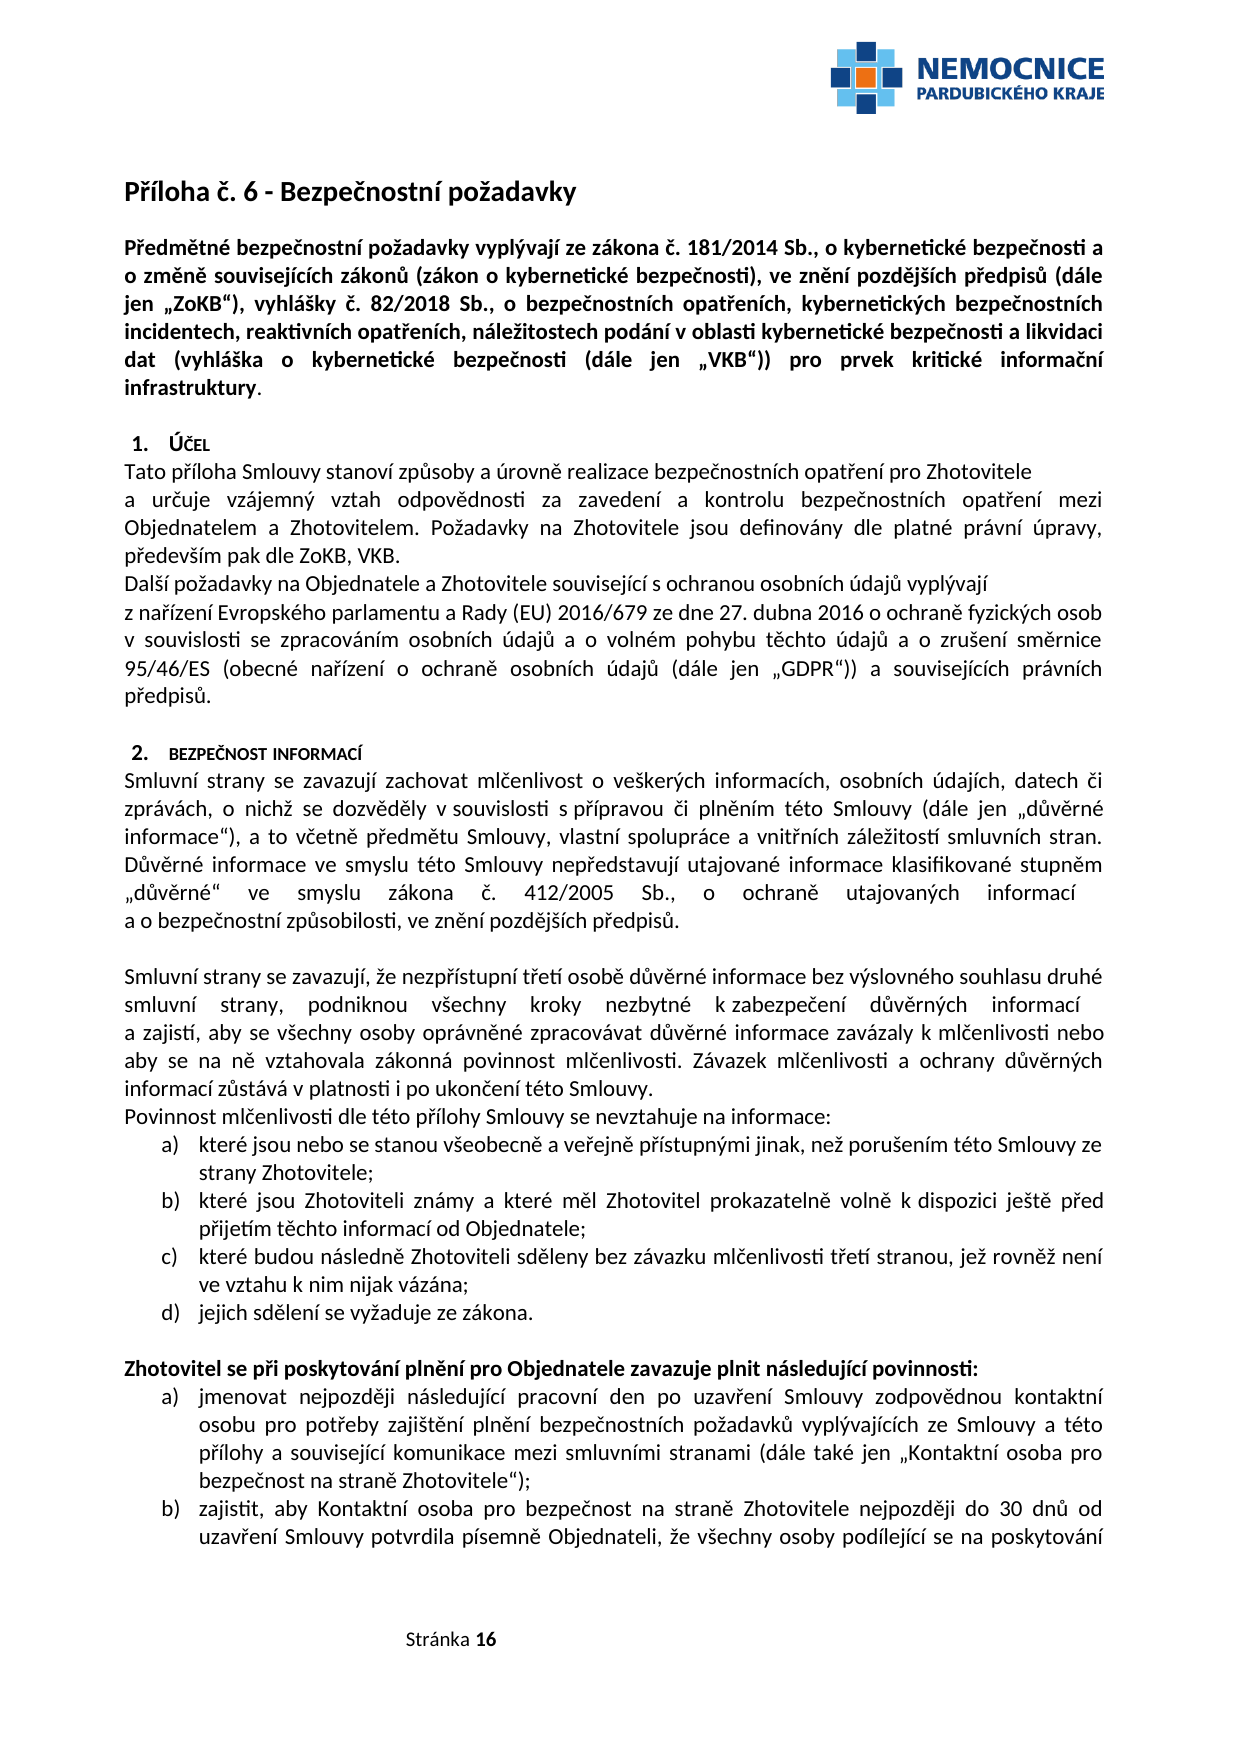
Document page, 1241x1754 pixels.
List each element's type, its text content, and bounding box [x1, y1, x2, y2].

text a určuje vzájemný vztah odpovědnosti za zavedení a kontrolu bezpečnostních opatření mezi Objednatelem a Zhotovitelem. Požadavky na Zhotovitele jsou definovány dle platné právní úpravy, především pak dle ZoKB, VKB. [124, 486, 1104, 569]
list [161, 1494, 1104, 1550]
list které jsou Zhotoviteli známy a které měl Zhotovitel prokazatelně volně k dispozici ještě před přijetím těchto informací od Objednatele; [161, 1186, 1104, 1242]
text Povinnost mlčenlivosti dle této přílohy Smlouvy se nevztahuje na informace: [124, 1102, 1104, 1130]
text Smluvní strany se zavazují zachovat mlčenlivost o veškerých informacích, osobních údajích, datech či zprávách, o nichž se dozvěděly v souvislosti s přípravou či plněním této Smlouvy (dále jen „důvěrné informace“), a to včetně předmětu Smlouvy, vlastní spolupráce a vnitřních záležitostí smluvních stran. Důvěrné informace ve smyslu této Smlouvy nepředstavují utajované informace klasifikované stupněm „důvěrné“ ve smyslu zákona č. 412/2005 Sb., o ochraně utajovaných informací a o bezpečnostní způsobilosti, ve znění pozdějších předpisů. [124, 766, 1104, 934]
list jejich sdělení se vyžaduje ze zákona. [161, 1298, 1104, 1326]
text Zhotovitel se při poskytování plnění pro Objednatele zavazuje plnit následující povinnosti: [124, 1354, 1104, 1382]
list bezpečnost informací [131, 738, 1104, 766]
list které jsou nebo se stanou všeobecně a veřejně přístupnými jinak, než porušením této Smlouvy ze strany Zhotovitele; [161, 1130, 1104, 1186]
text Předmětné bezpečnostní požadavky vyplývají ze zákona č. 181/2014 Sb., o kybernetické bezpečnosti a o změně souvisejících zákonů (zákon o kybernetické bezpečnosti), ve znění pozdějších předpisů (dále jen „ZoKB“), vyhlášky č. 82/2018 Sb., o bezpečnostních opatřeních, kybernetických bezpečnostních incidentech, reaktivních opatřeních, náležitostech podání v oblasti kybernetické bezpečnosti a likvidaci dat (vyhláška o kybernetické bezpečnosti (dále jen „VKB“)) pro prvek kritické informační infrastruktury. [124, 233, 1104, 401]
text Tato příloha Smlouvy stanoví způsoby a úrovně realizace bezpečnostních opatření pro Zhotovitele [124, 457, 1104, 486]
text Smluvní strany se zavazují, že nezpřístupní třetí osobě důvěrné informace bez výslovného souhlasu druhé smluvní strany, podniknou všechny kroky nezbytné k zabezpečení důvěrných informací a zajistí, aby se všechny osoby oprávněné zpracovávat důvěrné informace zavázaly k mlčenlivosti nebo aby se na ně vztahovala zákonná povinnost mlčenlivosti. Závazek mlčenlivosti a ochrany důvěrných informací zůstává v platnosti i po ukončení této Smlouvy. [124, 962, 1104, 1102]
list které budou následně Zhotoviteli sděleny bez závazku mlčenlivosti třetí stranou, jež rovněž není ve vztahu k nim nijak vázána; [161, 1242, 1104, 1298]
list jmenovat nejpozději následující pracovní den po uzavření Smlouvy zodpovědnou kontaktní osobu pro potřeby zajištění plnění bezpečnostních požadavků vyplývajících ze Smlouvy a této přílohy a související komunikace mezi smluvními stranami (dále také jen „Kontaktní osoba pro bezpečnost na straně Zhotovitele“); [161, 1382, 1104, 1494]
subtitle Příloha č. 6 - Bezpečnostní požadavky [124, 173, 1104, 208]
text Další požadavky na Objednatele a Zhotovitele související s ochranou osobních údajů vyplývají [124, 569, 1104, 598]
text z nařízení Evropského parlamentu a Rady (EU) 2016/679 ze dne 27. dubna 2016 o ochraně fyzických osob v souvislosti se zpracováním osobních údajů a o volném pohybu těchto údajů a o zrušení směrnice 95/46/ES (obecné nařízení o ochraně osobních údajů (dále jen „GDPR“)) a souvisejících právních předpisů. [124, 598, 1104, 710]
picture [829, 41, 1104, 115]
list Účel [131, 429, 1104, 457]
